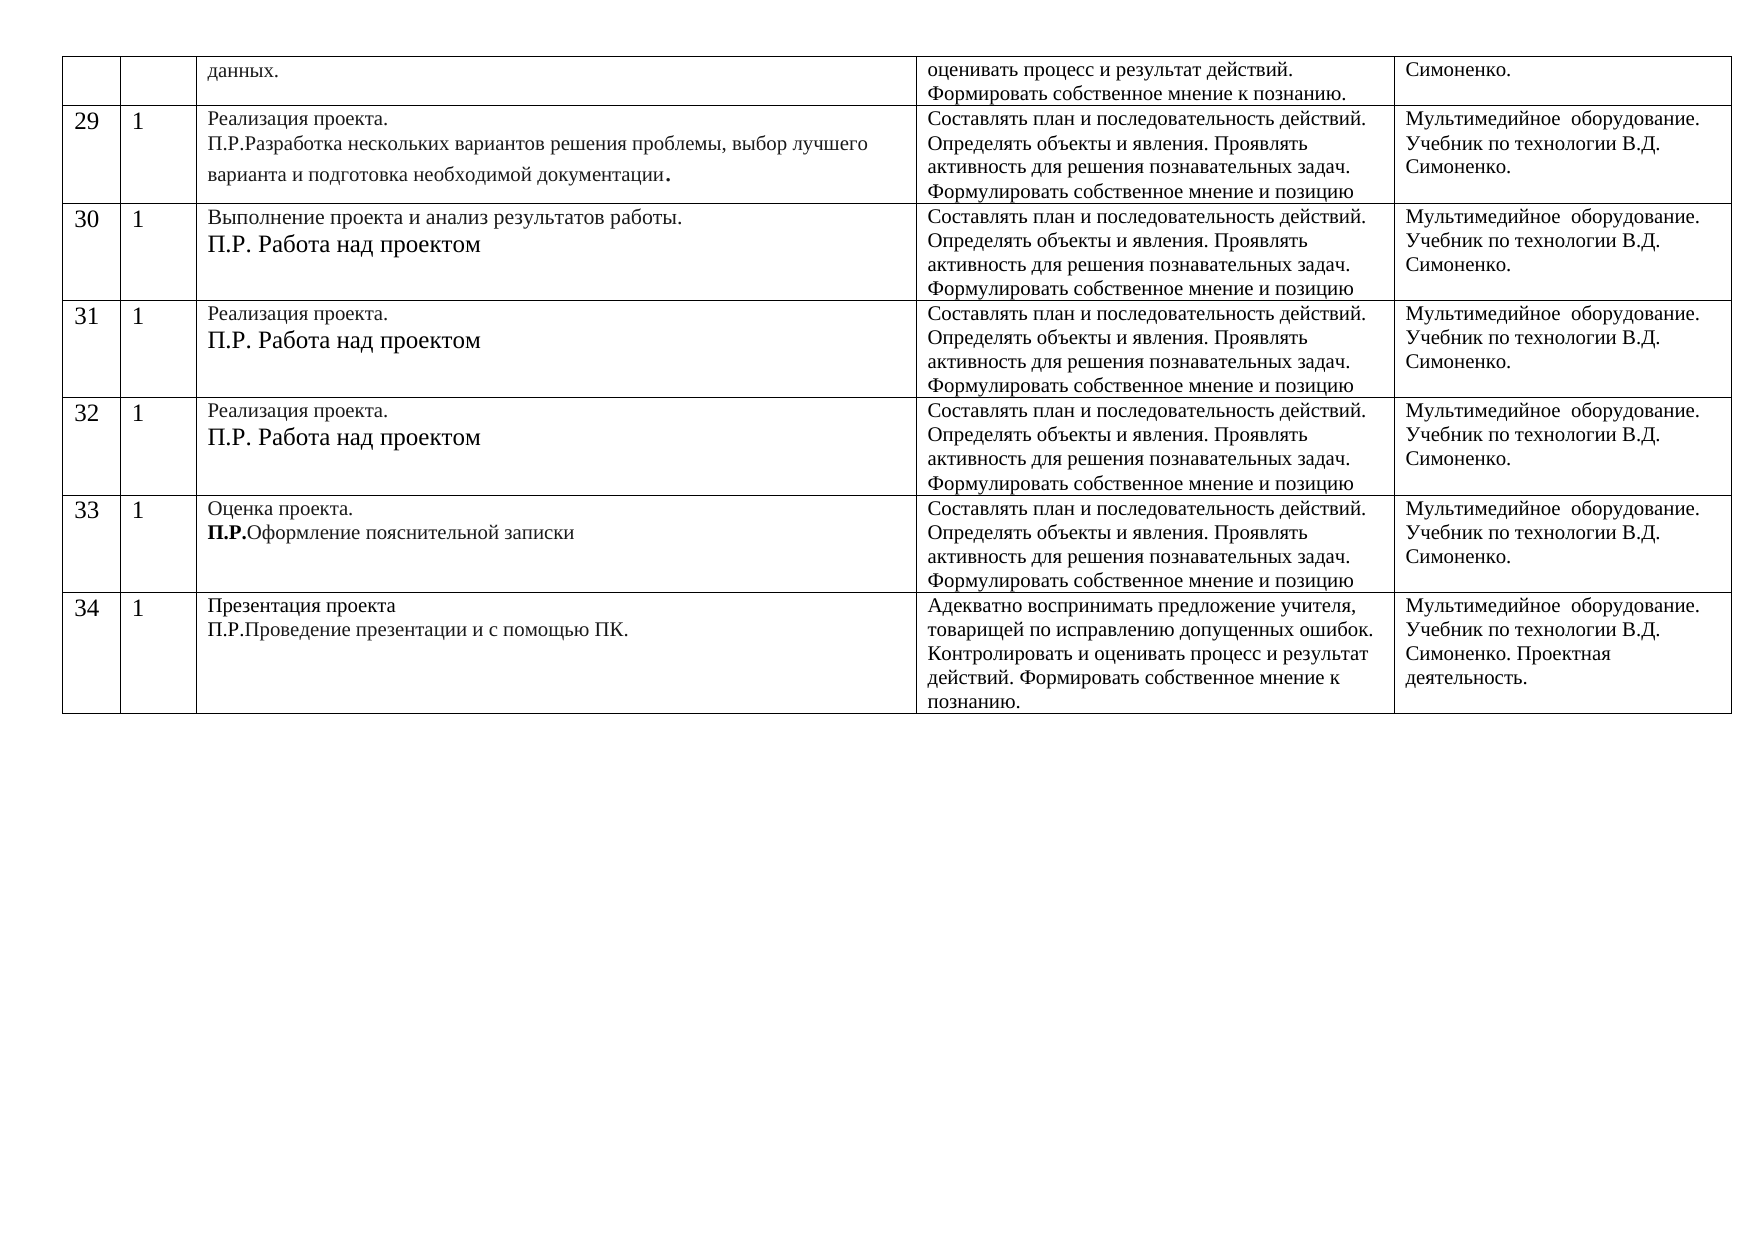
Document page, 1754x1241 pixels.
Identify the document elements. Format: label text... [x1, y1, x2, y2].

table_cell 1 [121, 204, 196, 300]
table_cell Выполнение проекта и анализ результатов работы. П.Р. Работа над проектом [197, 204, 916, 300]
table_cell 1 [121, 496, 196, 592]
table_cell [197, 57, 916, 105]
table_cell Составлять план и последовательность действий. Определять объекты и явления. Проявлять активность для решения познавательных задач. Формулировать собственное мнение и позицию [917, 106, 1394, 203]
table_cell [917, 57, 1394, 105]
table_cell 30 [63, 204, 120, 300]
table_cell 1 [121, 57, 196, 105]
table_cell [1395, 57, 1731, 105]
table_cell Мультимедийное оборудование. Учебник по технологии В.Д. Симоненко. [1395, 398, 1731, 494]
table_cell Мультимедийное оборудование. Учебник по технологии В.Д. Симоненко. [1395, 106, 1731, 203]
table_cell Составлять план и последовательность действий. Определять объекты и явления. Проявлять активность для решения познавательных задач. Формулировать собственное мнение и позицию [917, 204, 1394, 300]
table_cell Презентация проекта П.Р.Проведение презентации и с помощью ПК. [197, 593, 916, 713]
table_cell 1 [121, 301, 196, 397]
table_cell 1 [121, 106, 196, 203]
table_cell 28 [63, 57, 120, 105]
table_cell 31 [63, 301, 120, 397]
table_cell Составлять план и последовательность действий. Определять объекты и явления. Проявлять активность для решения познавательных задач. Формулировать собственное мнение и позицию [917, 301, 1394, 397]
table_cell Мультимедийное оборудование. Учебник по технологии В.Д. Симоненко. [1395, 496, 1731, 592]
table_cell Реализация проекта. П.Р. Работа над проектом [197, 301, 916, 397]
table_cell Реализация проекта. П.Р. Работа над проектом [197, 398, 916, 494]
table_cell Составлять план и последовательность действий. Определять объекты и явления. Проявлять активность для решения познавательных задач. Формулировать собственное мнение и позицию [917, 496, 1394, 592]
table_cell Составлять план и последовательность действий. Определять объекты и явления. Проявлять активность для решения познавательных задач. Формулировать собственное мнение и позицию [917, 398, 1394, 494]
table_cell 1 [121, 593, 196, 713]
table_cell 1 [121, 398, 196, 494]
table_cell 32 [63, 398, 120, 494]
table_cell Оценка проекта. П.Р.Оформление пояснительной записки [197, 496, 916, 592]
table_cell 33 [63, 496, 120, 592]
table_cell Мультимедийное оборудование. Учебник по технологии В.Д. Симоненко. [1395, 204, 1731, 300]
table_cell Реализация проекта. П.Р.Разработка нескольких вариантов решения проблемы, выбор лучшего варианта и подготовка необходимой документации. [197, 106, 916, 203]
table_cell Мультимедийное оборудование. Учебник по технологии В.Д. Симоненко. [1395, 301, 1731, 397]
table_cell 29 [63, 106, 120, 203]
table_cell Адекватно воспринимать предложение учителя, товарищей по исправлению допущенных ошибок. Контролировать и оценивать процесс и результат действий. Формировать собственное мнение к познанию. [917, 593, 1394, 713]
table_cell 34 [63, 593, 120, 713]
table_cell Мультимедийное оборудование. Учебник по технологии В.Д. Симоненко. Проектная деятельность. [1395, 593, 1731, 713]
